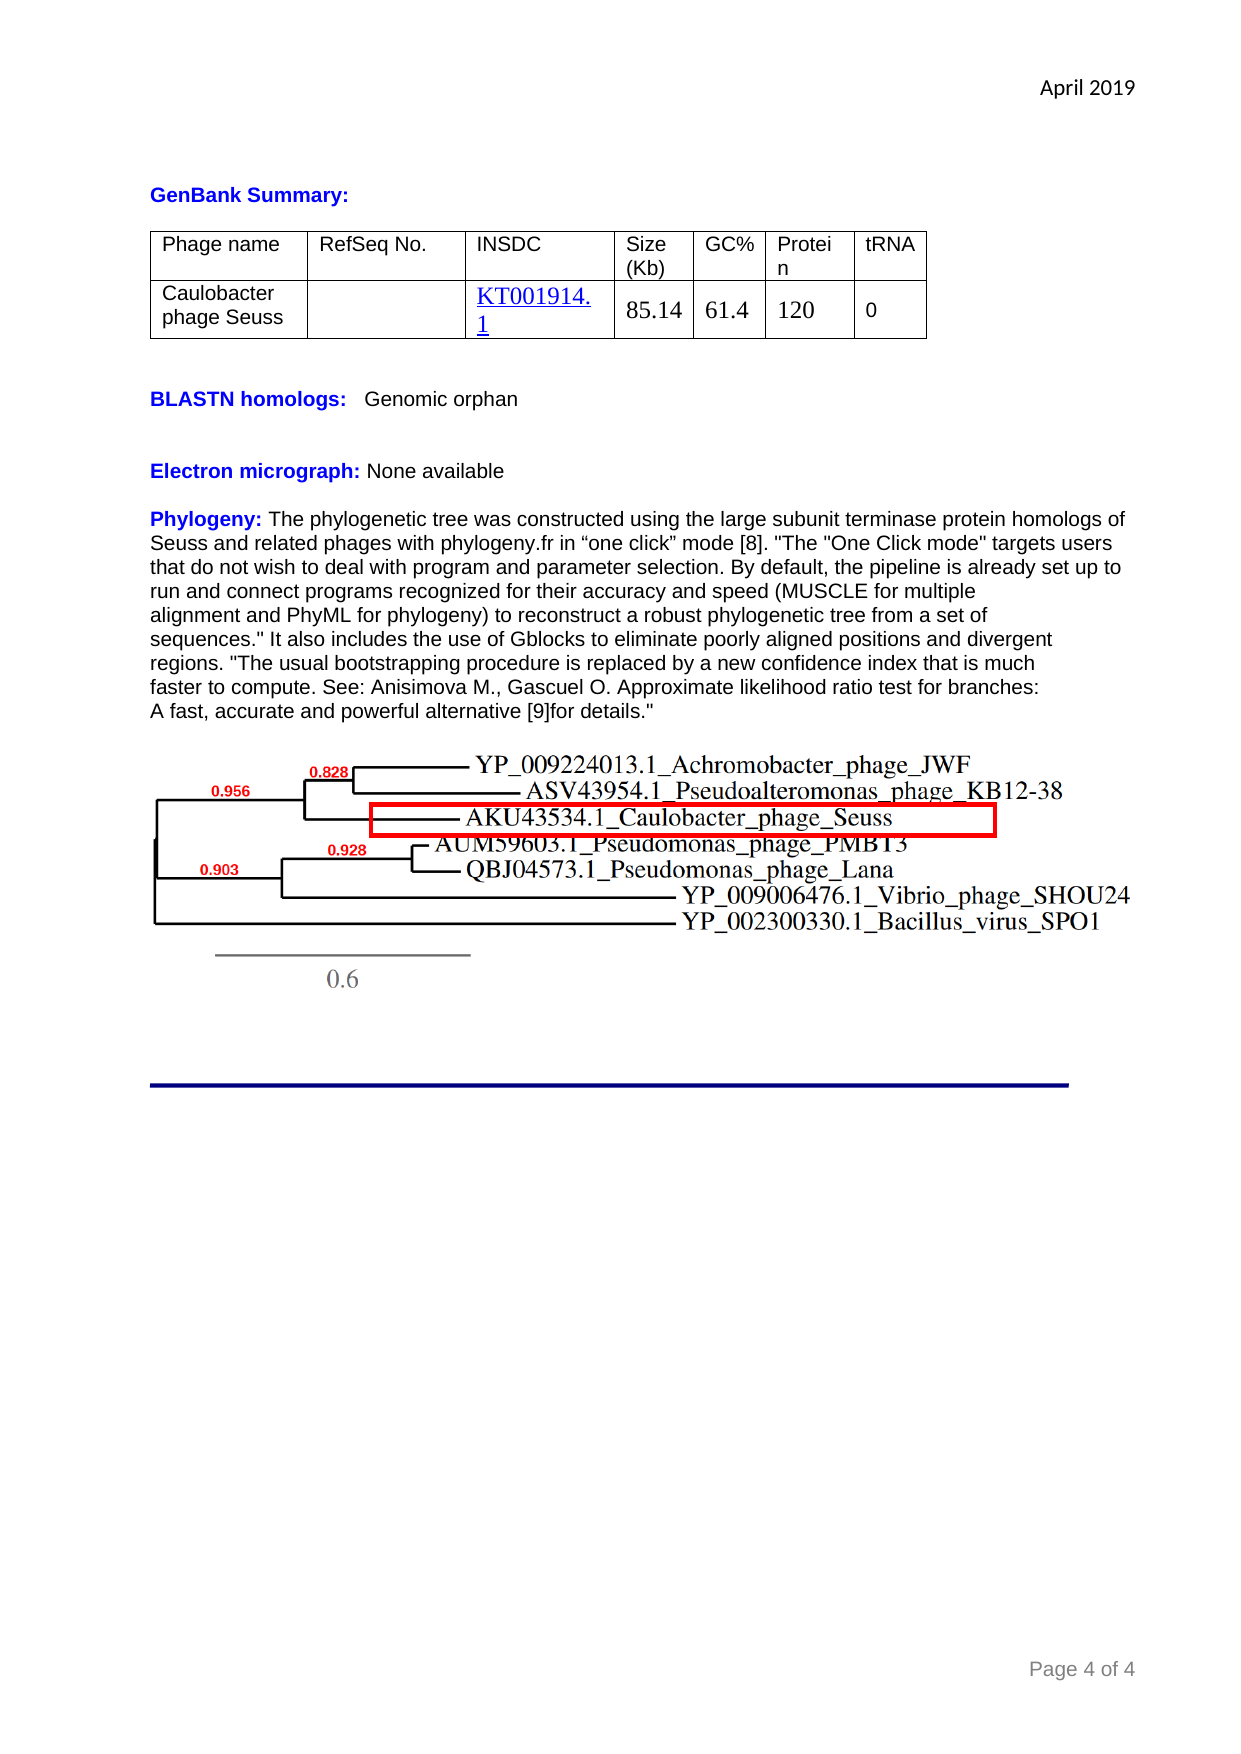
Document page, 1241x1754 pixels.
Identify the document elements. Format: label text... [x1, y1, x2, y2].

table_header RefSeq No. [308, 232, 465, 280]
text regions. "The usual bootstrapping procedure is replaced by a new confidence index that is much [150, 651, 1135, 675]
table_header Phage name [151, 232, 307, 280]
text faster to compute. See: Anisimova M., Gascuel O. Approximate likelihood ratio test for branches: [150, 675, 1135, 699]
table_cell 0 [855, 281, 926, 338]
text Phylogeny: The phylogenetic tree was constructed using the large subunit terminase protein homologs of Seuss and related phages with phylogeny.fr in “one click” mode [8]. "The "One Click mode" targets users that do not wish to deal with program and parameter selection. By default, the pipeline is already set up to run and connect programs recognized for their accuracy and speed (MUSCLE for multiple [150, 507, 1135, 603]
picture [150, 746, 1136, 1001]
table_header Protein [766, 232, 854, 280]
text BLASTN homologs: Genomic orphan [150, 387, 1135, 411]
table_cell [308, 281, 465, 338]
table_header INSDC [466, 232, 614, 280]
table_cell Caulobacter phage Seuss [151, 281, 307, 338]
table_header GC% [694, 232, 765, 280]
text A fast, accurate and powerful alternative [9]for details." [150, 699, 1135, 723]
text Electron micrograph: None available [150, 459, 1135, 483]
table_cell 61.4 [694, 281, 765, 338]
table_cell 120 [766, 281, 854, 338]
table_cell KT001914.1 [466, 281, 614, 338]
text sequences." It also includes the use of Gblocks to eliminate poorly aligned positions and divergent [150, 627, 1135, 651]
table_header tRNA [855, 232, 926, 280]
table_header Size (Kb) [615, 232, 693, 280]
text alignment and PhyML for phylogeny) to reconstruct a robust phylogenetic tree from a set of [150, 603, 1135, 627]
table_cell 85.14 [615, 281, 693, 338]
text GenBank Summary: [150, 183, 1135, 207]
